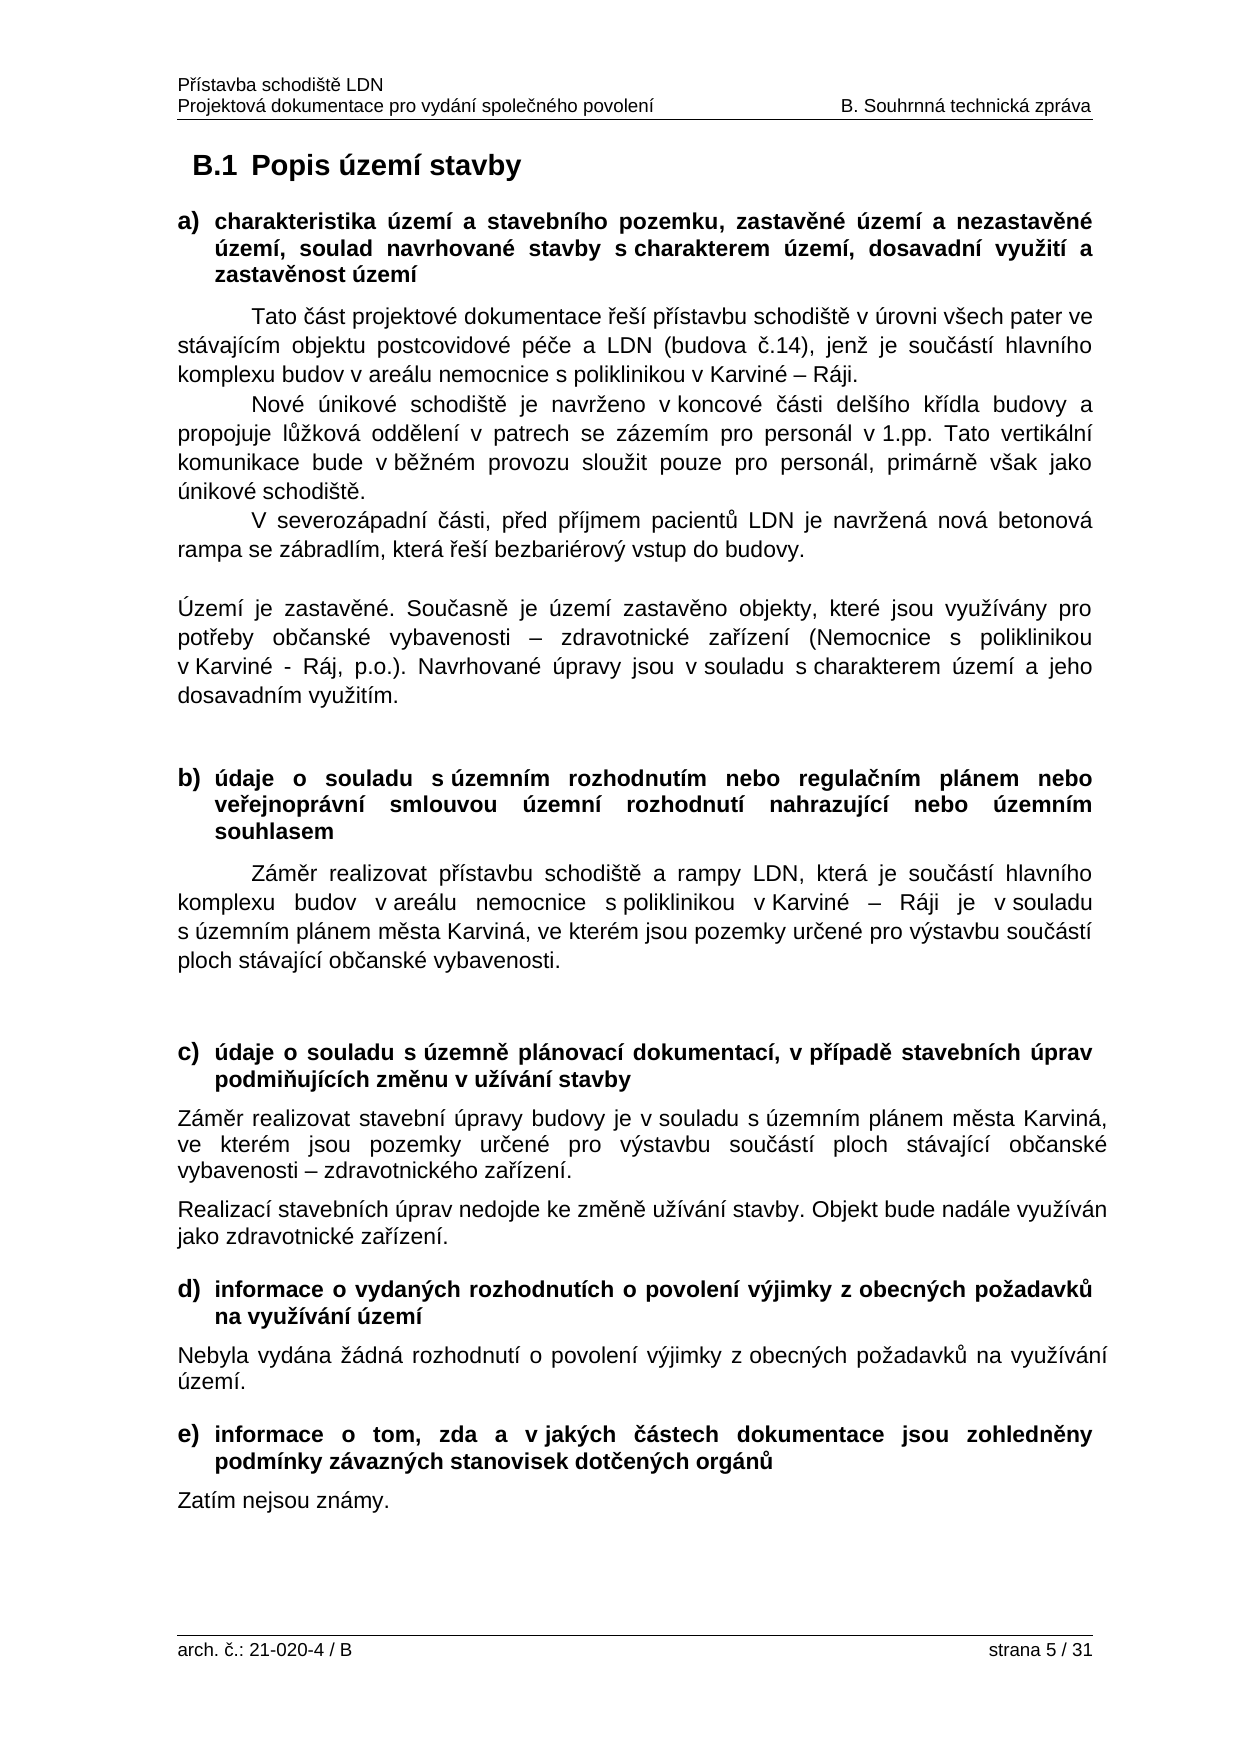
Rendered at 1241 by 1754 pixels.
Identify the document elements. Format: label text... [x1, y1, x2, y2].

text Záměr realizovat stavební úpravy budovy je v souladu s územním plánem města Karviná, ve kterém jsou pozemky určené pro výstavbu součástí ploch stávající občanské vybavenosti – zdravotnického zařízení. [177, 1105, 1108, 1184]
text V severozápadní části, před příjmem pacientů LDN je navržená nová betonová rampa se zábradlím, která řeší bezbariérový vstup do budovy. [177, 504, 1093, 563]
text Nebyla vydána žádná rozhodnutí o povolení výjimky z obecných požadavků na využívání území. [177, 1342, 1108, 1394]
list údaje o souladu s územním rozhodnutím nebo regulačním plánem nebo veřejnoprávní smlouvou územní rozhodnutí nahrazující nebo územním souhlasem [177, 763, 1093, 844]
list informace o tom, zda a v jakých částech dokumentace jsou zohledněny podmínky závazných stanovisek dotčených orgánů [177, 1419, 1093, 1474]
text Záměr realizovat přístavbu schodiště a rampy LDN, která je součástí hlavního komplexu budov v areálu nemocnice s poliklinikou v Karviné – Ráji je v souladu s územním plánem města Karviná, ve kterém jsou pozemky určené pro výstavbu součástí ploch stávající občanské vybavenosti. [177, 857, 1093, 973]
text Realizací stavebních úprav nedojde ke změně užívání stavby. Objekt bude nadále využíván jako zdravotnické zařízení. [177, 1196, 1108, 1249]
text Území je zastavěné. Současně je území zastavěno objekty, které jsou využívány pro potřeby občanské vybavenosti – zdravotnické zařízení (Nemocnice s poliklinikou v Karviné - Ráj, p.o.). Navrhované úpravy jsou v souladu s charakterem území a jeho dosavadním využitím. [177, 592, 1093, 708]
list údaje o souladu s územně plánovací dokumentací, v případě stavebních úprav podmiňujících změnu v užívání stavby [177, 1037, 1093, 1092]
list charakteristika území a stavebního pozemku, zastavěné území a nezastavěné území, soulad navrhované stavby s charakterem území, dosavadní využití a zastavěnost území [177, 206, 1093, 288]
text Zatím nejsou známy. [177, 1487, 1108, 1513]
list informace o vydaných rozhodnutích o povolení výjimky z obecných požadavků na využívání území [177, 1274, 1093, 1329]
text Tato část projektové dokumentace řeší přístavbu schodiště v úrovni všech pater ve stávajícím objektu postcovidové péče a LDN (budova č.14), jenž je součástí hlavního komplexu budov v areálu nemocnice s poliklinikou v Karviné – Ráji. [177, 300, 1093, 388]
subtitle Popis území stavby [192, 148, 1093, 181]
text Nové únikové schodiště je navrženo v koncové části delšího křídla budovy a propojuje lůžková oddělení v patrech se zázemím pro personál v 1.pp. Tato vertikální komunikace bude v běžném provozu sloužit pouze pro personál, primárně však jako únikové schodiště. [177, 388, 1093, 504]
